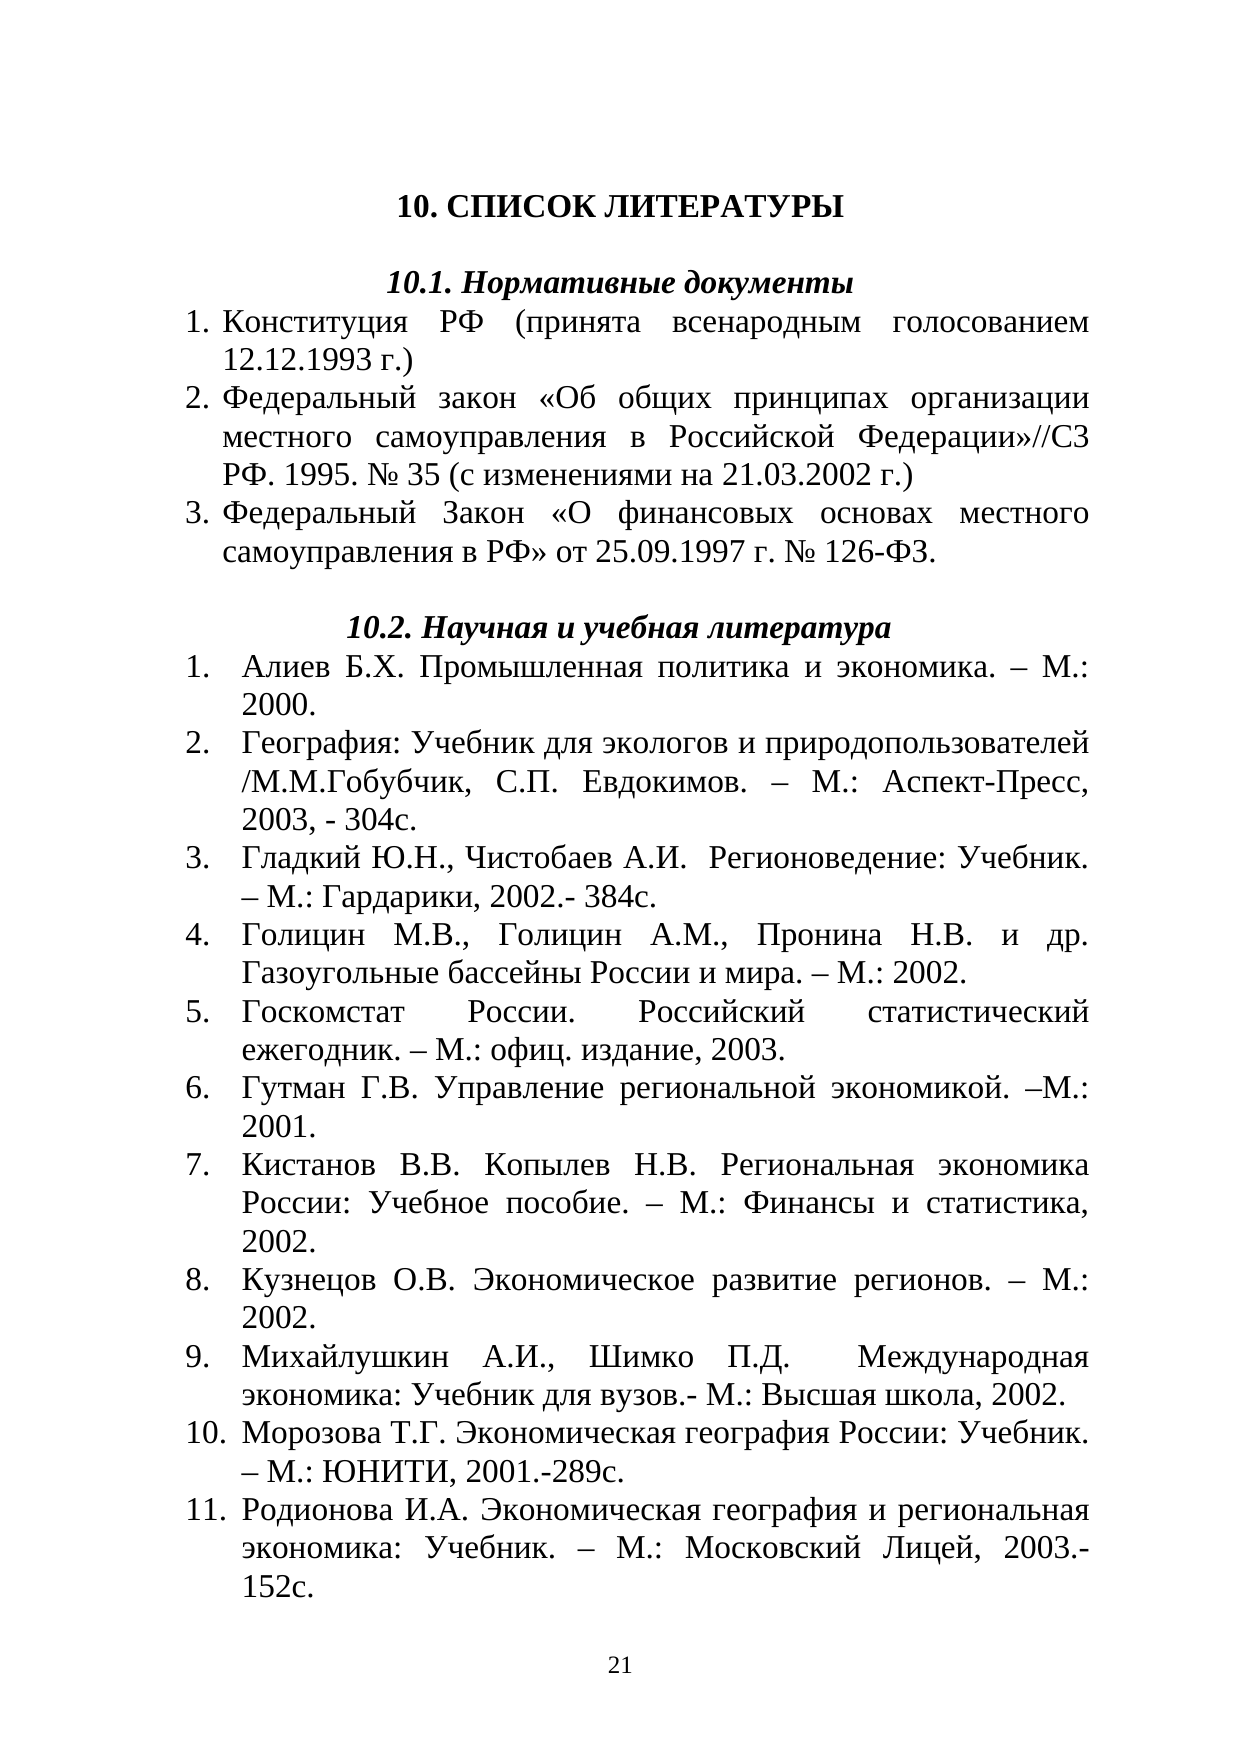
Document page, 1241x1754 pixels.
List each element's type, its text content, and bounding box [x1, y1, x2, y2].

subtitle 10. СПИСОК ЛИТЕРАТУРЫ [148, 186, 1092, 224]
subtitle Гладкий Ю.Н., Чистобаев А.И. Регионоведение: Учебник. – М.: Гардарики, 2002.- 384с. [185, 838, 1090, 914]
subtitle Кузнецов О.В. Экономическое развитие регионов. – М.: 2002. [185, 1259, 1090, 1336]
subtitle Михайлушкин А.И., Шимко П.Д. Международная экономика: Учебник для вузов.- М.: Высшая школа, 2002. [185, 1336, 1090, 1413]
subtitle География: Учебник для экологов и природопользователей /М.М.Гобубчик, С.П. Евдокимов. – М.: Аспект-Пресс, 2003, - 304с. [185, 723, 1090, 838]
subtitle Гутман Г.В. Управление региональной экономикой. –М.: 2001. [185, 1068, 1090, 1144]
subtitle Госкомстат России. Российский статистический ежегодник. – М.: офиц. издание, 2003. [185, 991, 1090, 1068]
subtitle Голицин М.В., Голицин А.М., Пронина Н.В. и др. Газоугольные бассейны России и мира. – М.: 2002. [185, 914, 1090, 991]
list Конституция РФ (принята всенародным голосованием 12.12.1993 г.) [185, 301, 1090, 378]
list Федеральный закон «Об общих принципах организации местного самоуправления в Российской Федерации»//С3 РФ. 1995. № 35 (с изменениями на 21.03.2002 г.) [185, 378, 1090, 493]
subtitle Родионова И.А. Экономическая география и региональная экономика: Учебник. – М.: Московский Лицей, 2003.- 152с. [185, 1489, 1090, 1604]
text 10.1. Нормативные документы [148, 263, 1092, 301]
subtitle Алиев Б.Х. Промышленная политика и экономика. – М.: 2000. [185, 646, 1090, 723]
list Федеральный Закон «О финансовых основах местного самоуправления в РФ» от 25.09.1997 г. № 126-ФЗ. [185, 493, 1090, 569]
subtitle Морозова Т.Г. Экономическая география России: Учебник. – М.: ЮНИТИ, 2001.-289с. [185, 1413, 1090, 1489]
subtitle Кистанов В.В. Копылев Н.В. Региональная экономика России: Учебное пособие. – М.: Финансы и статистика, 2002. [185, 1144, 1090, 1259]
subtitle 10.2. Научная и учебная литература [148, 608, 1090, 646]
